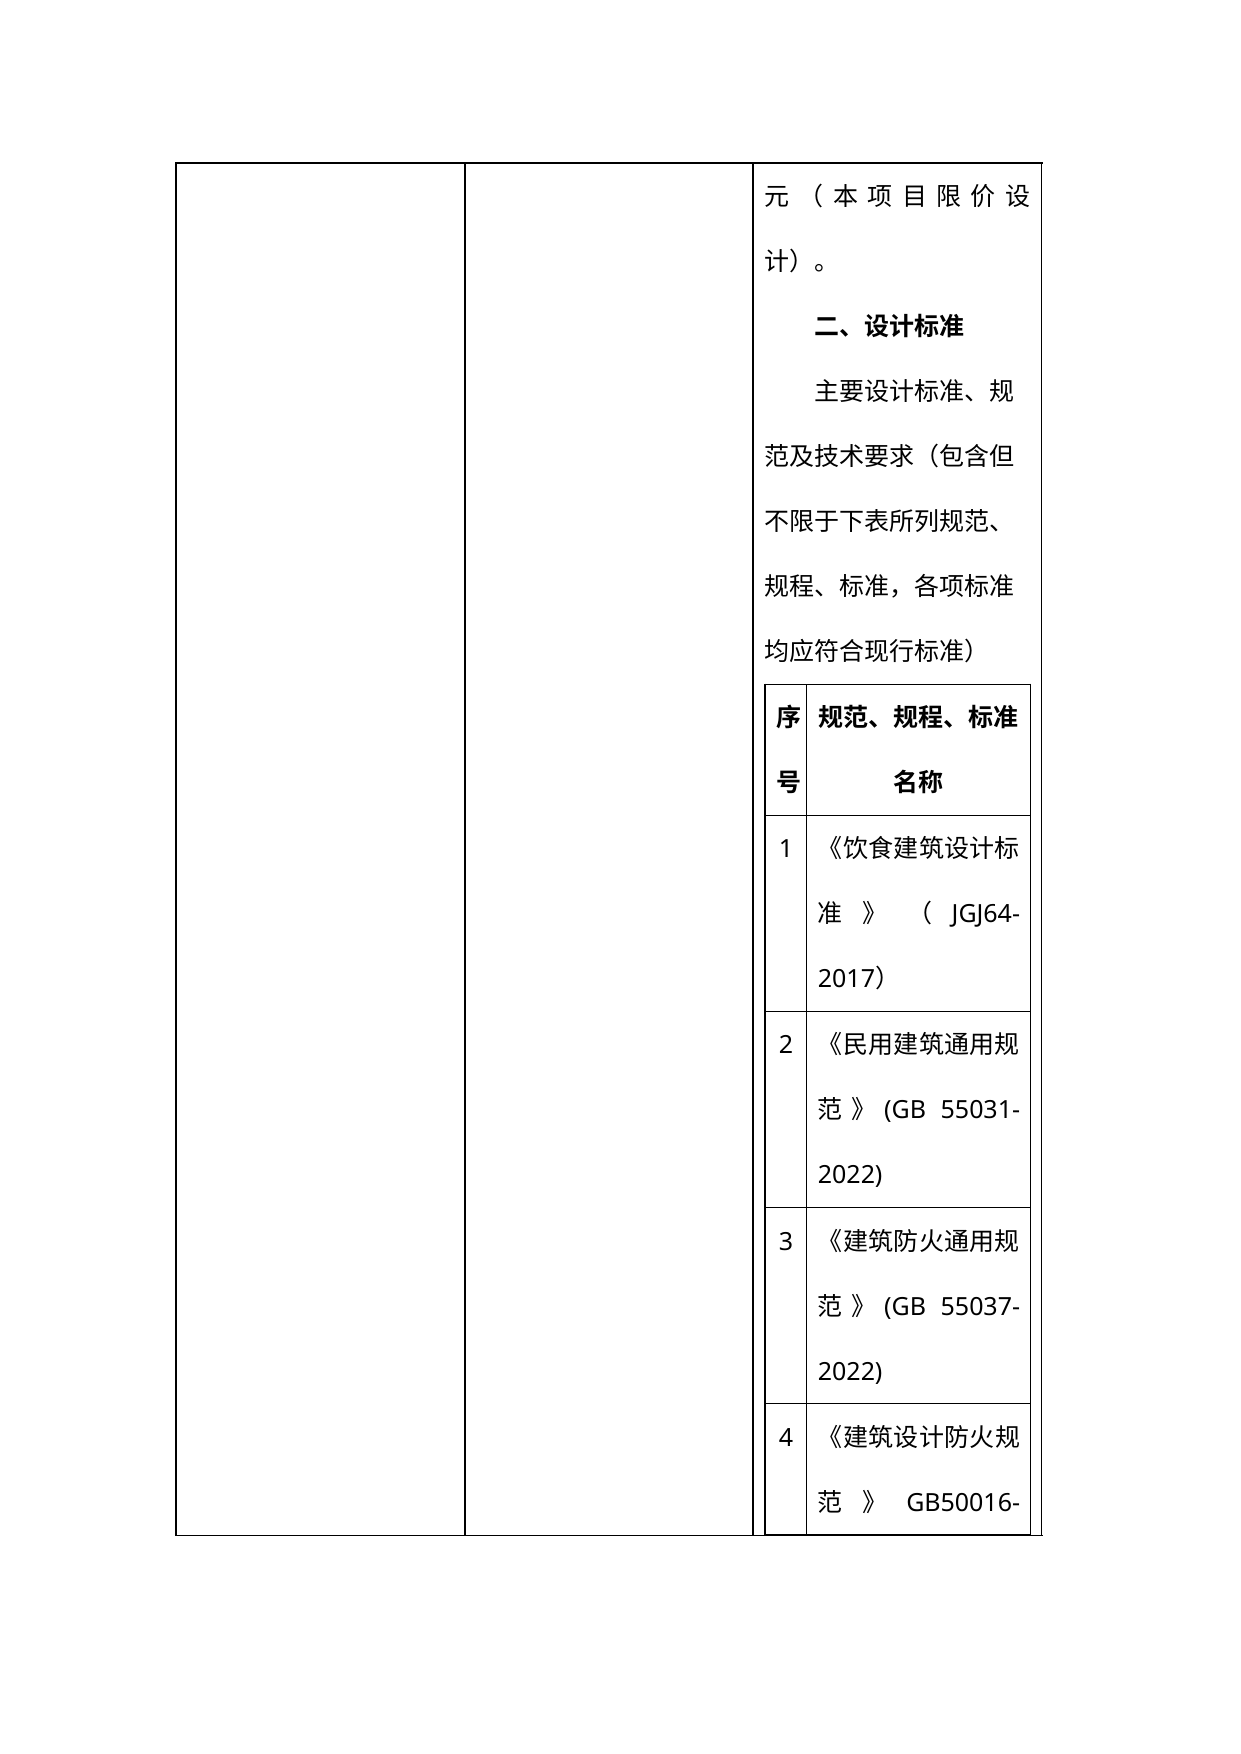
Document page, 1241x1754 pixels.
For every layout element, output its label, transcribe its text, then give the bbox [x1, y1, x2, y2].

table_cell [466, 164, 752, 1535]
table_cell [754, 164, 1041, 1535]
table_cell 1 [177, 164, 464, 1535]
